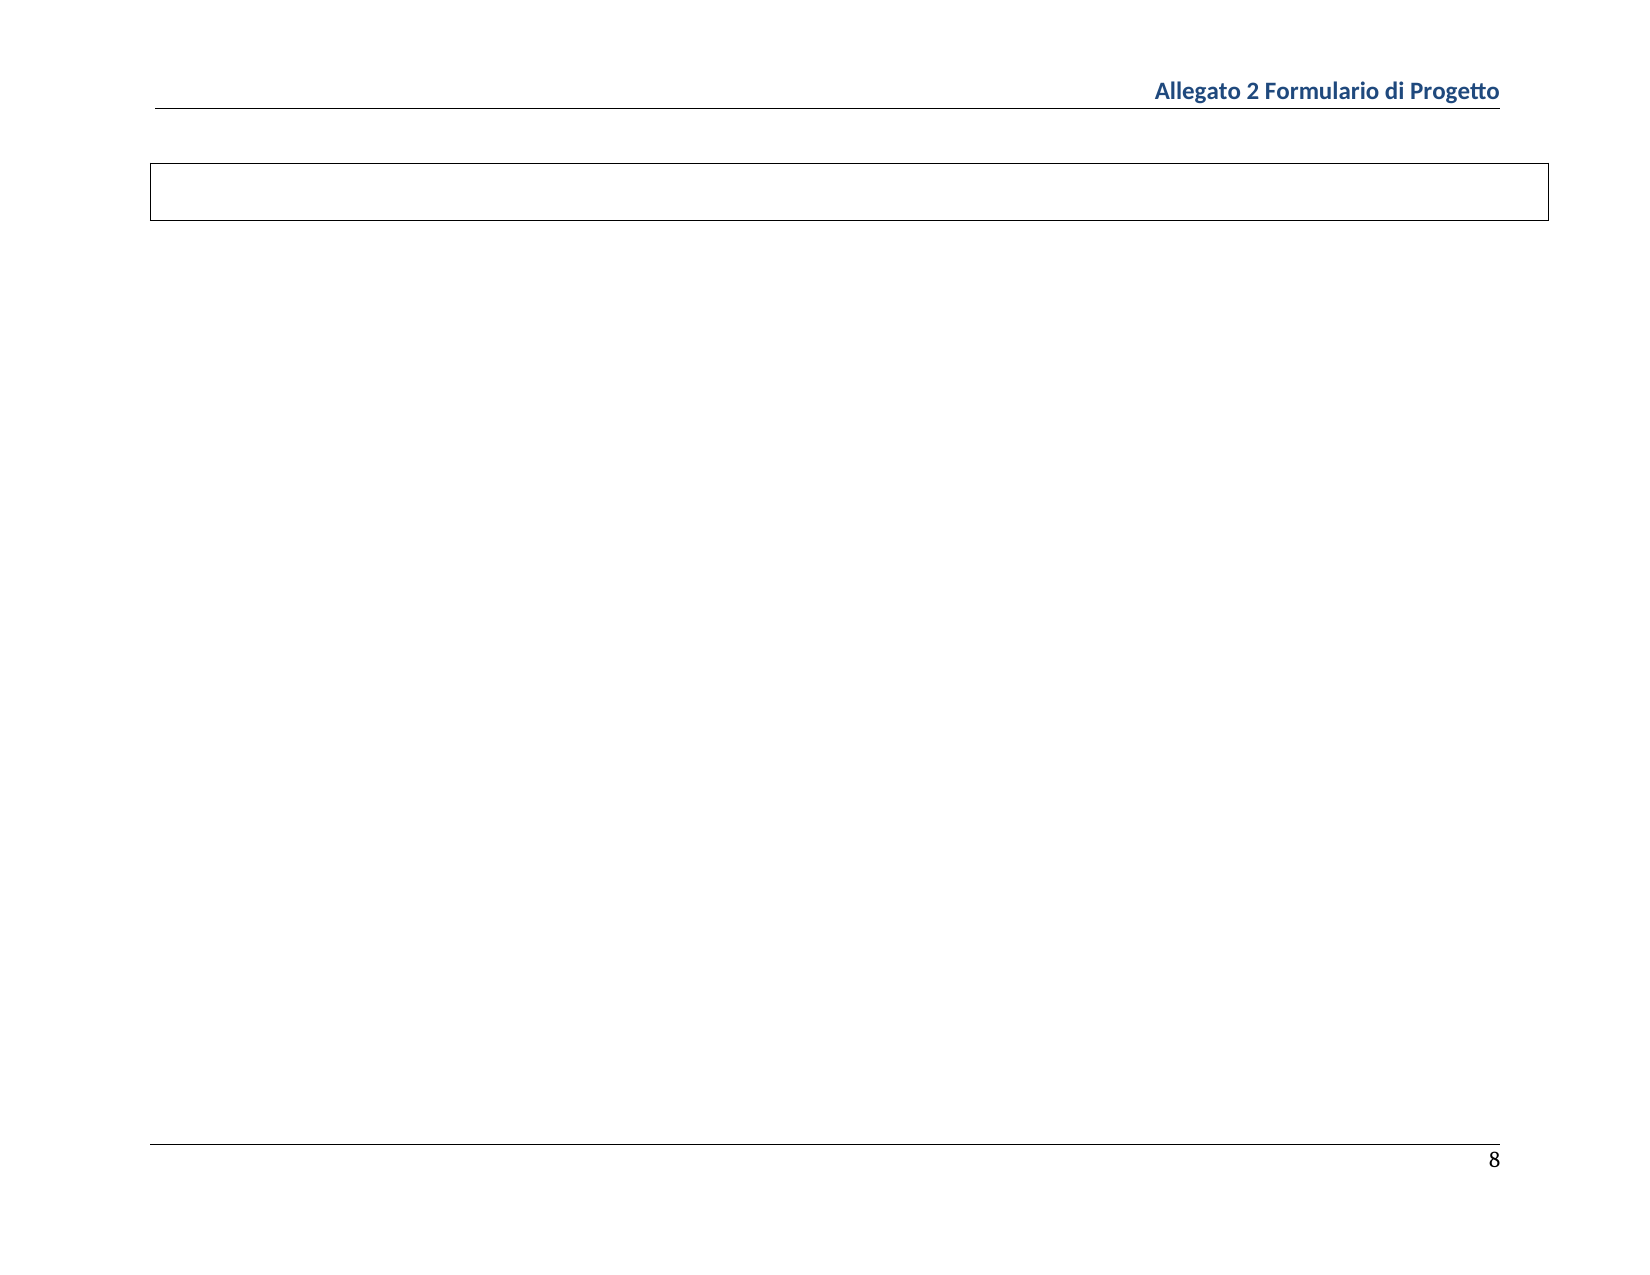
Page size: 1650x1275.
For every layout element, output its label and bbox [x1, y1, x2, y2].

table_header [151, 164, 1548, 220]
